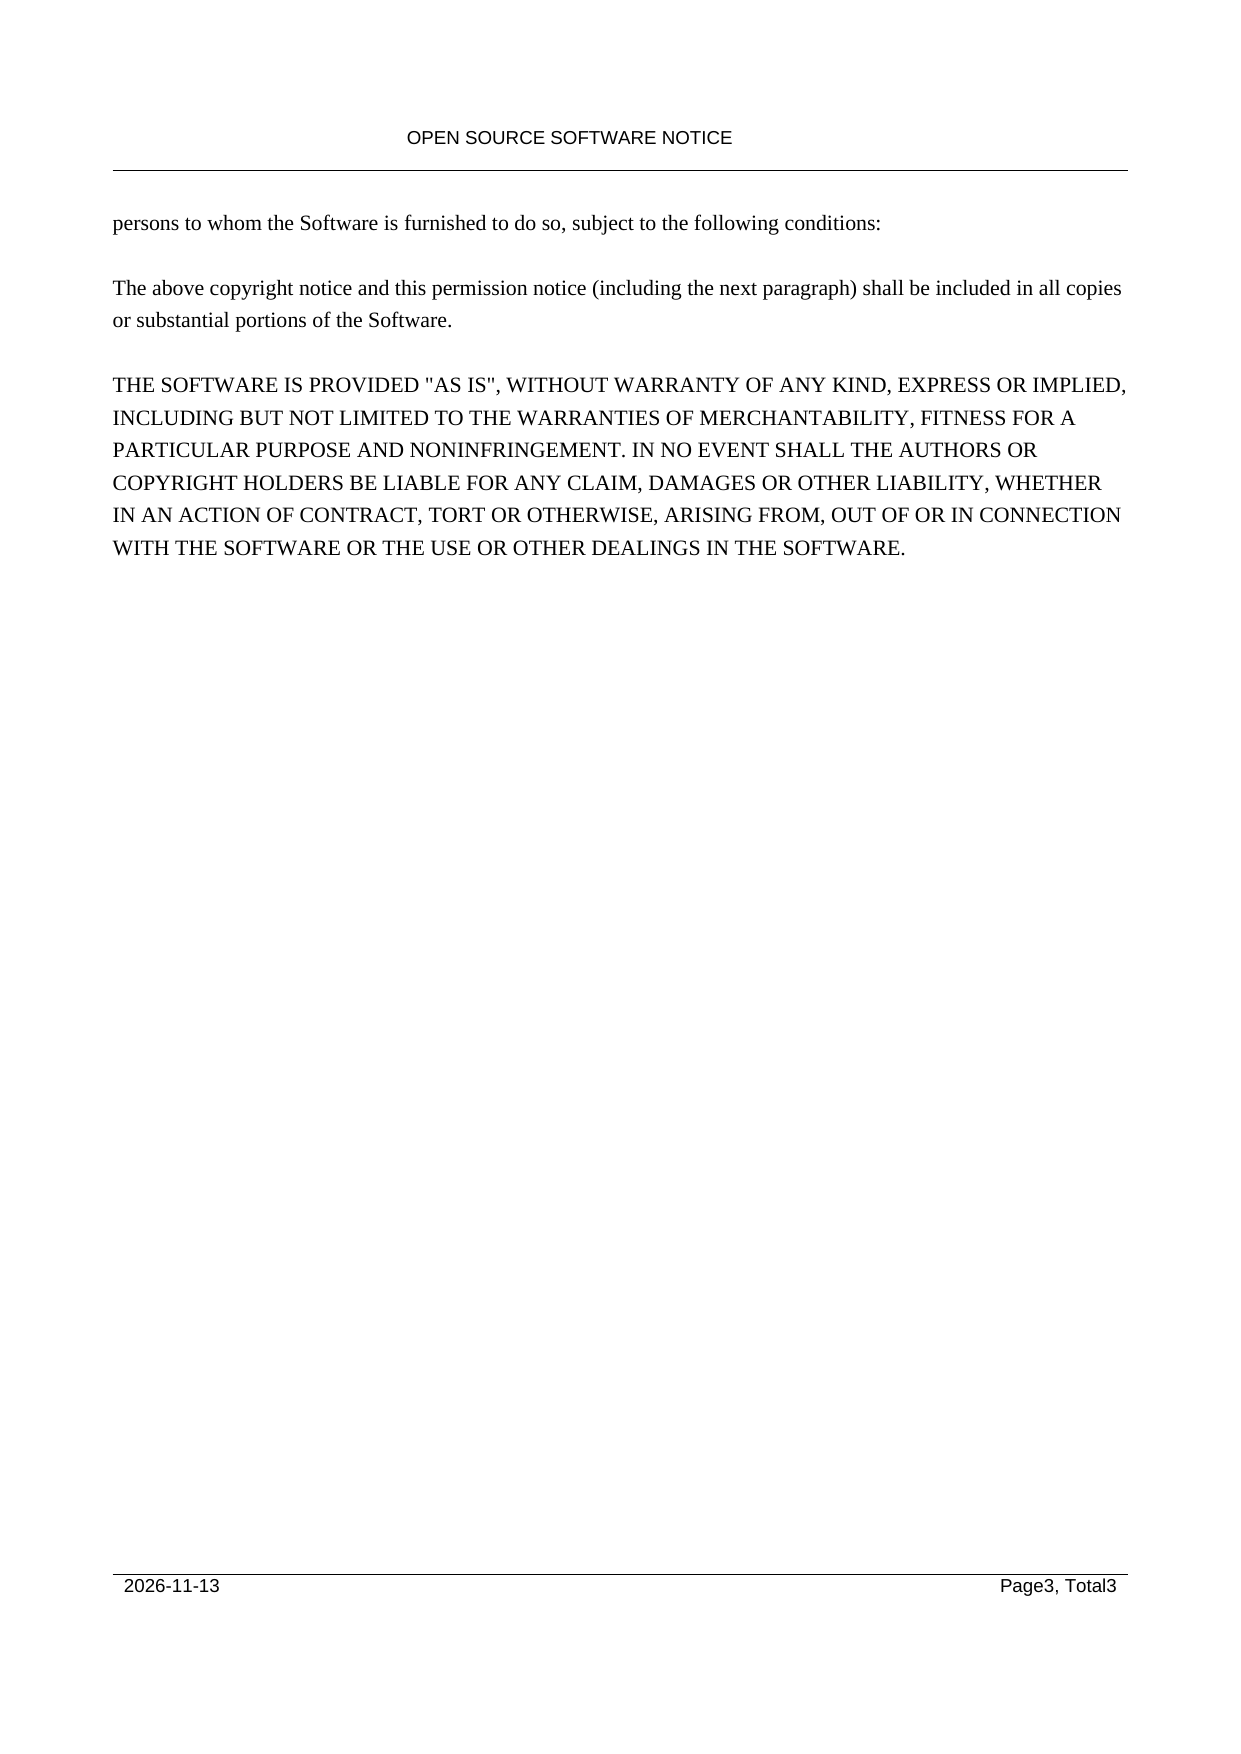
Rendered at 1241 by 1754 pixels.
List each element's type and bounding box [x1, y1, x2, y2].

text [112, 206, 1128, 564]
